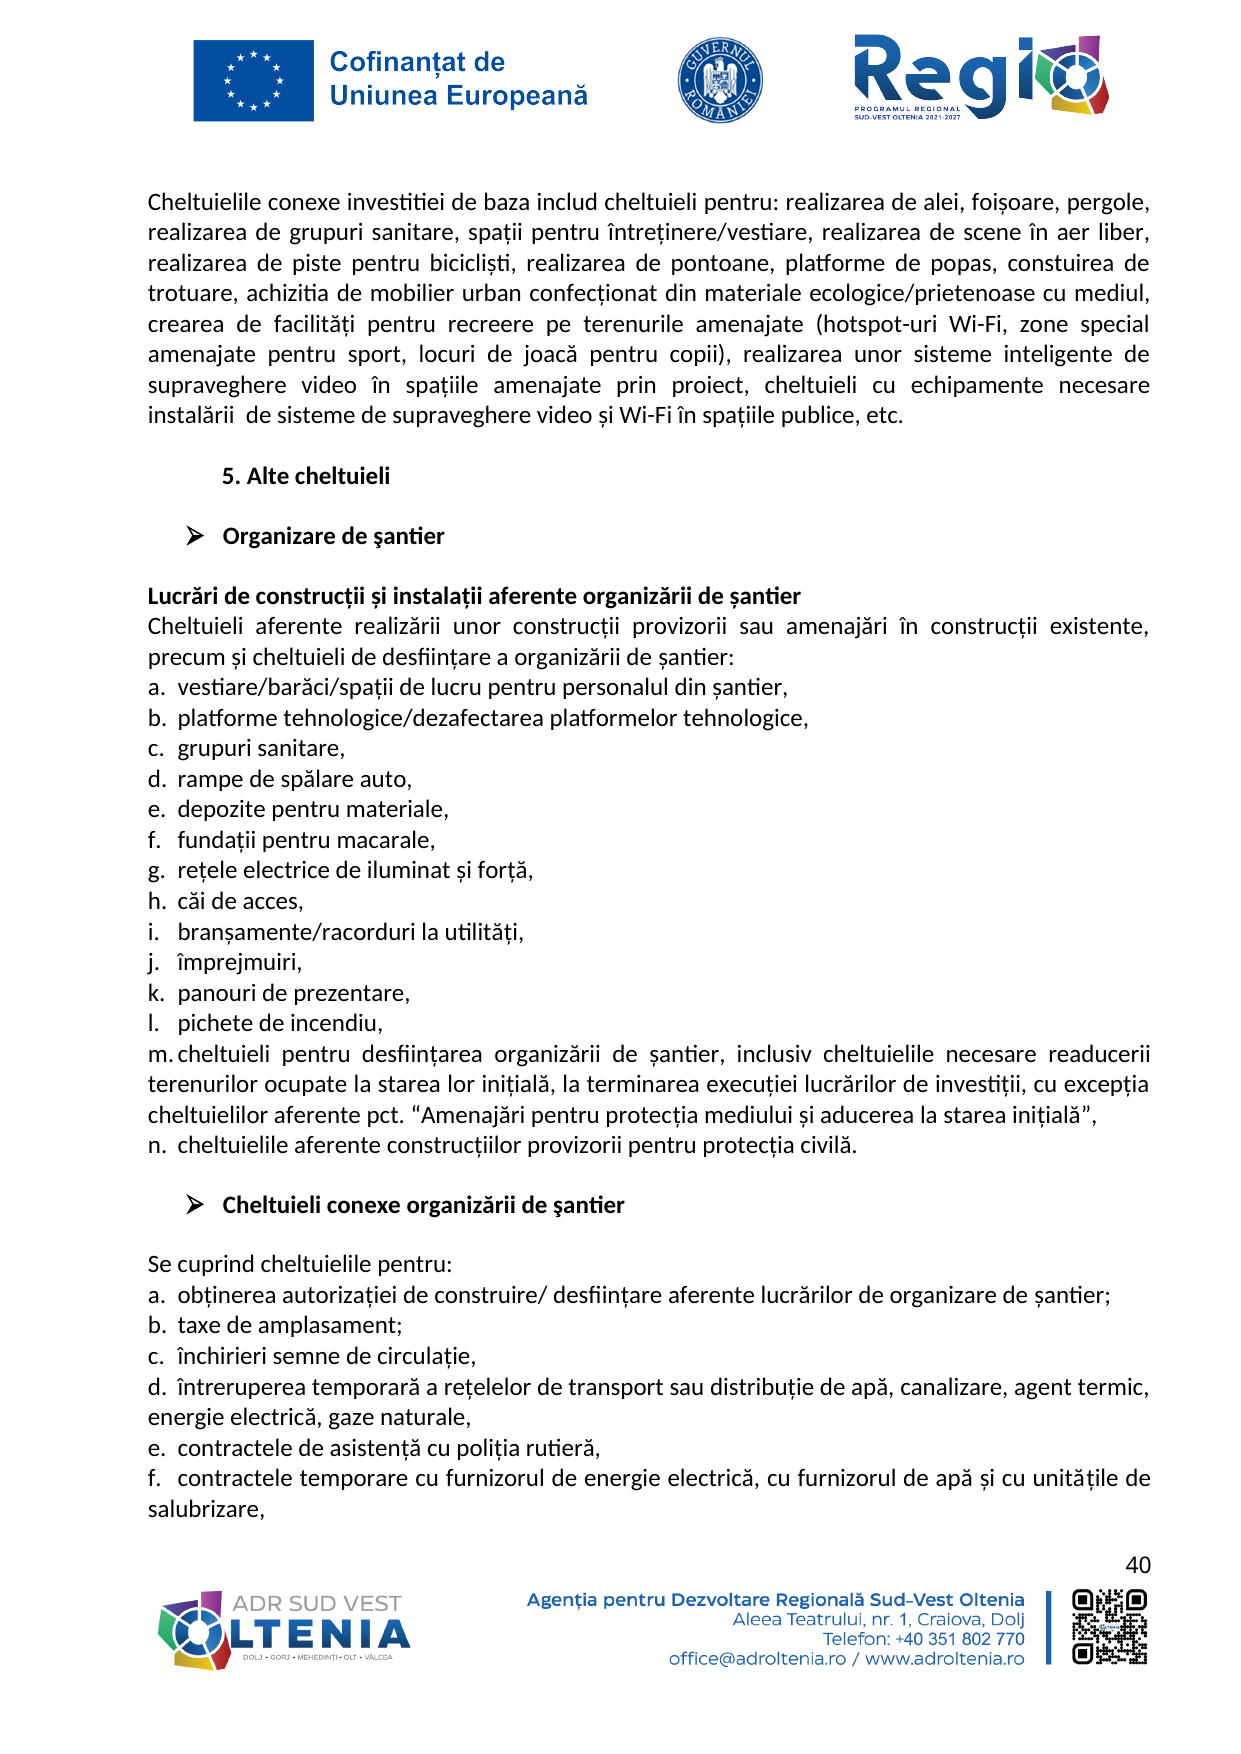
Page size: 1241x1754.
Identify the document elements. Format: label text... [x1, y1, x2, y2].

list Organizare de şantier [185, 520, 1152, 551]
text 5. Alte cheltuieli [148, 461, 1152, 491]
text Lucrări de construcţii şi instalaţii aferente organizării de şantier [148, 580, 1152, 610]
text Se cuprind cheltuielile pentru: [148, 1249, 1152, 1279]
text a. vestiare/barăci/spații de lucru pentru personalul din șantier, [148, 671, 1152, 702]
text g. reţele electrice de iluminat şi forţă, [148, 854, 1152, 885]
text m. cheltuieli pentru desfiinţarea organizării de şantier, inclusiv cheltuielile necesare readucerii terenurilor ocupate la starea lor inițială, la terminarea execuției lucrărilor de investiții, cu excepția cheltuielilor aferente pct. “Amenajări pentru protecţia mediului şi aducerea la starea iniţială”, [148, 1038, 1152, 1129]
picture [852, 33, 1111, 123]
text e. contractele de asistenţă cu poliţia rutieră, [148, 1432, 1152, 1462]
text c. închirieri semne de circulaţie, [148, 1340, 1152, 1371]
text b. platforme tehnologice/dezafectarea platformelor tehnologice, [148, 702, 1152, 732]
list Cheltuieli conexe organizării de şantier [185, 1189, 1152, 1219]
text l. pichete de incendiu, [148, 1007, 1152, 1038]
text Cheltuielile conexe investitiei de baza includ cheltuieli pentru: realizarea de alei, foișoare, pergole, realizarea de grupuri sanitare, spații pentru întreținere/vestiare, realizarea de scene în aer liber, realizarea de piste pentru bicicliști, realizarea de pontoane, platforme de popas, constuirea de trotuare, achizitia de mobilier urban confecționat din materiale ecologice/prietenoase cu mediul, crearea de facilități pentru recreere pe terenurile amenajate (hotspot-uri Wi-Fi, zone special amenajate pentru sport, locuri de joacă pentru copii), realizarea unor sisteme inteligente de supraveghere video în spațiile amenajate prin proiect, cheltuieli cu echipamente necesare instalării de sisteme de supraveghere video și Wi-Fi în spațiile publice, etc. [148, 186, 1152, 430]
text i. branșamente/racorduri la utilităţi, [148, 916, 1152, 946]
text e. depozite pentru materiale, [148, 793, 1152, 824]
text c. grupuri sanitare, [148, 732, 1152, 763]
picture [148, 1579, 1152, 1677]
text a. obţinerea autorizaţiei de construire/ desfiinţare aferente lucrărilor de organizare de şantier; [148, 1279, 1152, 1310]
picture [188, 35, 590, 125]
text h. căi de acces, [148, 885, 1152, 916]
text f. fundații pentru macarale, [148, 824, 1152, 854]
text Cheltuieli aferente realizării unor construcții provizorii sau amenajări în construcții existente, precum și cheltuieli de desființare a organizării de şantier: [148, 610, 1152, 671]
text f. contractele temporare cu furnizorul de energie electrică, cu furnizorul de apă și cu unităţile de salubrizare, [148, 1462, 1152, 1523]
text j. împrejmuiri, [148, 946, 1152, 977]
text b. taxe de amplasament; [148, 1310, 1152, 1340]
text d. rampe de spălare auto, [148, 763, 1152, 793]
text d. întreruperea temporară a rețelelor de transport sau distribuție de apă, canalizare, agent termic, energie electrică, gaze naturale, [148, 1371, 1152, 1432]
picture [674, 35, 768, 125]
text n. cheltuielile aferente construcțiilor provizorii pentru protecția civilă. [148, 1129, 1152, 1160]
text k. panouri de prezentare, [148, 977, 1152, 1007]
